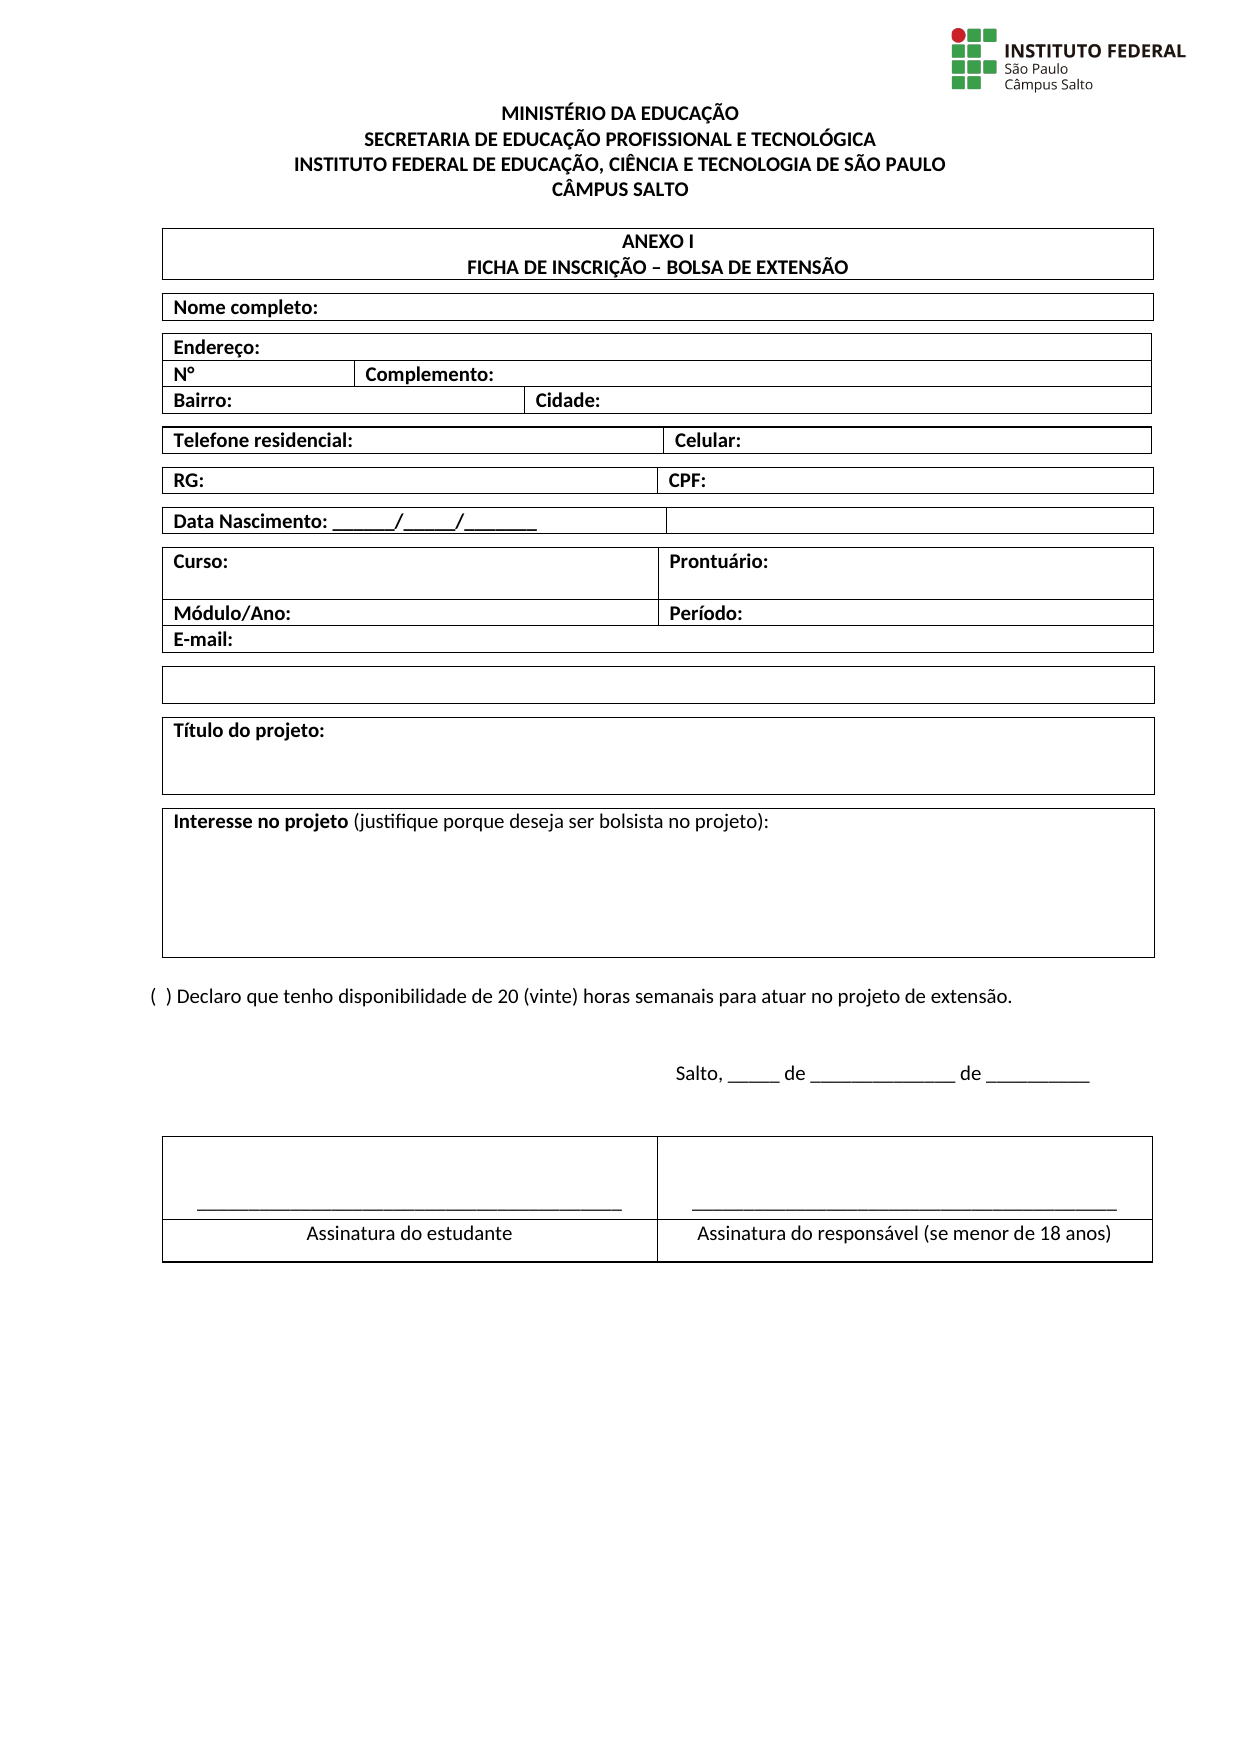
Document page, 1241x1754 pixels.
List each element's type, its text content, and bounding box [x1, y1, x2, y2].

table_header Telefone residencial: [163, 428, 663, 453]
table_cell E-mail: [163, 626, 1153, 652]
table_header Celular: [664, 428, 1151, 453]
table_cell N° [163, 361, 354, 386]
picture [951, 28, 1196, 97]
table_header Prontuário: [659, 548, 1153, 599]
table_header Endereço: [163, 334, 1151, 360]
table_cell Assinatura do estudante [163, 1220, 657, 1261]
table_header Curso: [163, 548, 658, 599]
table_cell Assinatura do responsável (se menor de 18 anos) [658, 1220, 1152, 1261]
table_header CPF: [658, 468, 1153, 493]
table_header _________________________________________ [658, 1137, 1152, 1219]
table_header Data Nascimento: ______/_____/_______ [163, 508, 666, 533]
table_cell Complemento: [355, 361, 1151, 386]
table_cell Cidade: [525, 387, 1151, 413]
table_cell Módulo/Ano: [163, 600, 658, 625]
table_header ANEXO I FICHA DE INSCRIÇÃO – BOLSA DE EXTENSÃO [163, 229, 1153, 279]
table_header _________________________________________ [163, 1137, 657, 1219]
table_header [667, 508, 1153, 533]
table_header RG: [163, 468, 657, 493]
text ( ) Declaro que tenho disponibilidade de 20 (vinte) horas semanais para atuar no projeto de extensão. [150, 984, 1090, 1009]
table_header Nome completo: [163, 294, 1153, 319]
text Salto, _____ de ______________ de __________ [150, 1060, 1090, 1085]
table_header [163, 667, 1154, 703]
table_cell Período: [659, 600, 1153, 625]
table_header Título do projeto: [163, 718, 1154, 794]
table_cell Bairro: [163, 387, 524, 413]
table_header Interesse no projeto (justifique porque deseja ser bolsista no projeto): [163, 809, 1154, 957]
